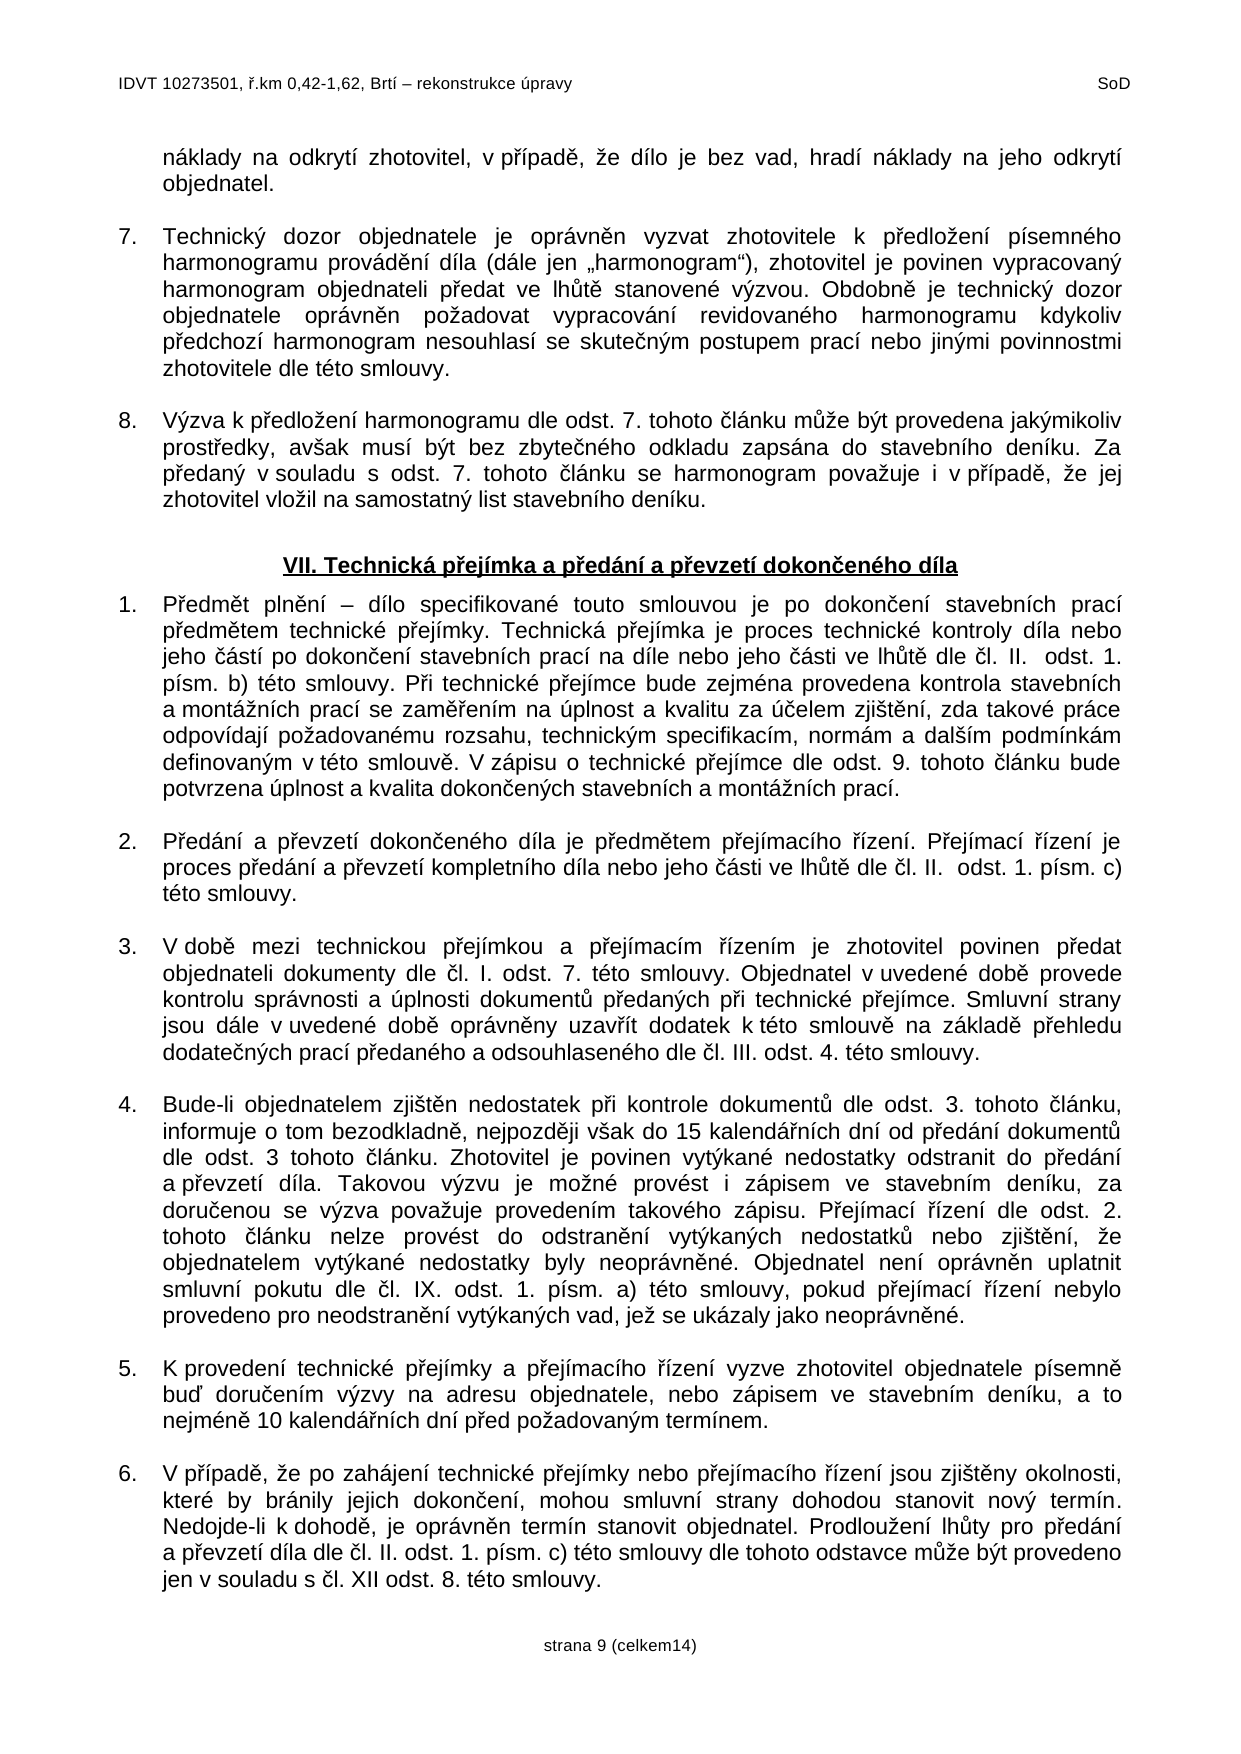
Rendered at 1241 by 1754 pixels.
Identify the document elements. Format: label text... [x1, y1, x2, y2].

text Technický dozor objednatele je oprávněn vyzvat zhotovitele k předložení písemného harmonogramu provádění díla (dále jen „harmonogram“), zhotovitel je povinen vypracovaný harmonogram objednateli předat ve lhůtě stanovené výzvou. Obdobně je technický dozor objednatele oprávněn požadovat vypracování revidovaného harmonogramu kdykoliv předchozí harmonogram nesouhlasí se skutečným postupem prací nebo jinými povinnostmi zhotovitele dle této smlouvy. [118, 223, 1122, 381]
text Bude-li objednatelem zjištěn nedostatek při kontrole dokumentů dle odst. 3. tohoto článku, informuje o tom bezodkladně, nejpozději však do 15 kalendářních dní od předání dokumentů dle odst. 3 tohoto článku. Zhotovitel je povinen vytýkané nedostatky odstranit do předání a převzetí díla. Takovou výzvu je možné provést i zápisem ve stavebním deníku, za doručenou se výzva považuje provedením takového zápisu. Přejímací řízení dle odst. 2. tohoto článku nelze provést do odstranění vytýkaných nedostatků nebo zjištění, že objednatelem vytýkané nedostatky byly neoprávněné. Objednatel není oprávněn uplatnit smluvní pokutu dle čl. IX. odst. 1. písm. a) této smlouvy, pokud přejímací řízení nebylo provedeno pro neodstranění vytýkaných vad, jež se ukázaly jako neoprávněné. [118, 1091, 1122, 1328]
text Předmět plnění – dílo specifikované touto smlouvou je po dokončení stavebních prací předmětem technické přejímky. Technická přejímka je proces technické kontroly díla nebo jeho částí po dokončení stavebních prací na díle nebo jeho části ve lhůtě dle čl. II. odst. 1. písm. b) této smlouvy. Při technické přejímce bude zejména provedena kontrola stavebních a montážních prací se zaměřením na úplnost a kvalitu za účelem zjištění, zda takové práce odpovídají požadovanému rozsahu, technickým specifikacím, normám a dalším podmínkám definovaným v této smlouvě. V zápisu o technické přejímce dle odst. 9. tohoto článku bude potvrzena úplnost a kvalita dokončených stavebních a montážních prací. [118, 591, 1122, 801]
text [118, 144, 1122, 197]
text K provedení technické přejímky a přejímacího řízení vyzve zhotovitel objednatele písemně buď doručením výzvy na adresu objednatele, nebo zápisem ve stavebním deníku, a to nejméně 10 kalendářních dní před požadovaným termínem. [118, 1355, 1122, 1434]
text V případě, že po zahájení technické přejímky nebo přejímacího řízení jsou zjištěny okolnosti, které by bránily jejich dokončení, mohou smluvní strany dohodou stanovit nový termín. Nedojde-li k dohodě, je oprávněn termín stanovit objednatel. Prodloužení lhůty pro předání a převzetí díla dle čl. II. odst. 1. písm. c) této smlouvy dle tohoto odstavce může být provedeno jen v souladu s čl. XII odst. 8. této smlouvy. [118, 1460, 1122, 1592]
text Výzva k předložení harmonogramu dle odst. 7. tohoto článku může být provedena jakýmikoliv prostředky, avšak musí být bez zbytečného odkladu zapsána do stavebního deníku. Za předaný v souladu s odst. 7. tohoto článku se harmonogram považuje i v případě, že jej zhotovitel vložil na samostatný list stavebního deníku. [118, 407, 1122, 513]
text V době mezi technickou přejímkou a přejímacím řízením je zhotovitel povinen předat objednateli dokumenty dle čl. I. odst. 7. této smlouvy. Objednatel v uvedené době provede kontrolu správnosti a úplnosti dokumentů předaných při technické přejímce. Smluvní strany jsou dále v uvedené době oprávněny uzavřít dodatek k této smlouvě na základě přehledu dodatečných prací předaného a odsouhlaseného dle čl. III. odst. 4. této smlouvy. [118, 933, 1122, 1065]
text Technická přejímka a předání a převzetí dokončeného díla [118, 552, 1122, 578]
text Předání a převzetí dokončeného díla je předmětem přejímacího řízení. Přejímací řízení je proces předání a převzetí kompletního díla nebo jeho části ve lhůtě dle čl. II. odst. 1. písm. c) této smlouvy. [118, 828, 1122, 907]
